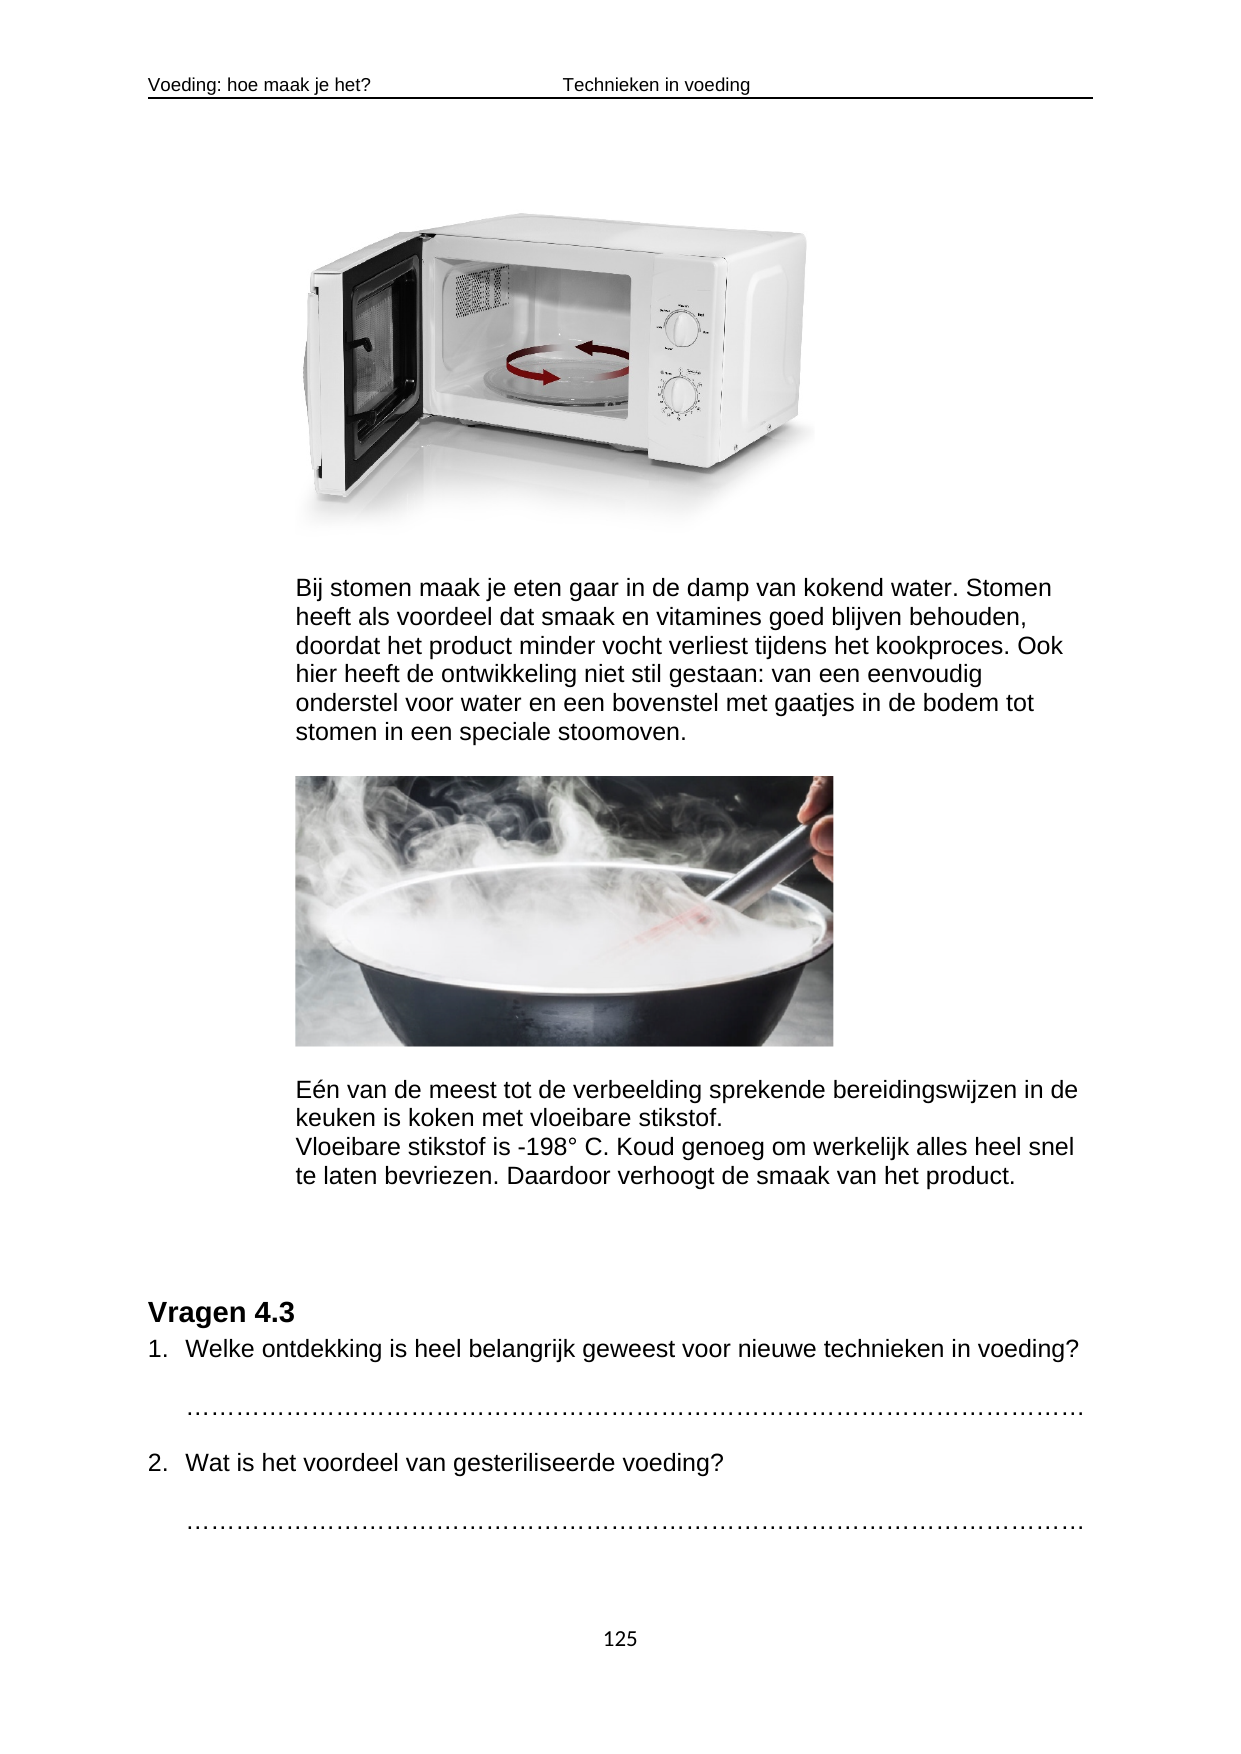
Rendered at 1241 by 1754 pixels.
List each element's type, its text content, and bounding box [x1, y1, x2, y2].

picture [295, 155, 815, 545]
text Bij stomen maak je eten gaar in de damp van kokend water. Stomen heeft als voordeel dat smaak en vitamines goed blijven behouden, doordat het product minder vocht verliest tijdens het kookproces. Ook hier heeft de ontwikkeling niet stil gestaan: van een eenvoudig [295, 573, 1093, 688]
picture [295, 774, 834, 1047]
text onderstel voor water en een bovenstel met gaatjes in de bodem tot stomen in een speciale stoomoven. [295, 688, 1093, 746]
list Welke ontdekking is heel belangrijk geweest voor nieuwe technieken in voeding? ……………………………………………………………………………………………… [148, 1334, 1093, 1448]
text Vloeibare stikstof is -198° C. Koud genoeg om werkelijk alles heel snel te laten bevriezen. Daardoor verhoogt de smaak van het product. [295, 1132, 1093, 1189]
list Vragen 4.3 [148, 1295, 1093, 1329]
text Eén van de meest tot de verbeelding sprekende bereidingswijzen in de keuken is koken met vloeibare stikstof. [295, 1074, 1093, 1132]
list Wat is het voordeel van gesteriliseerde voeding? ……………………………………………………………………………………………… [148, 1448, 1093, 1562]
